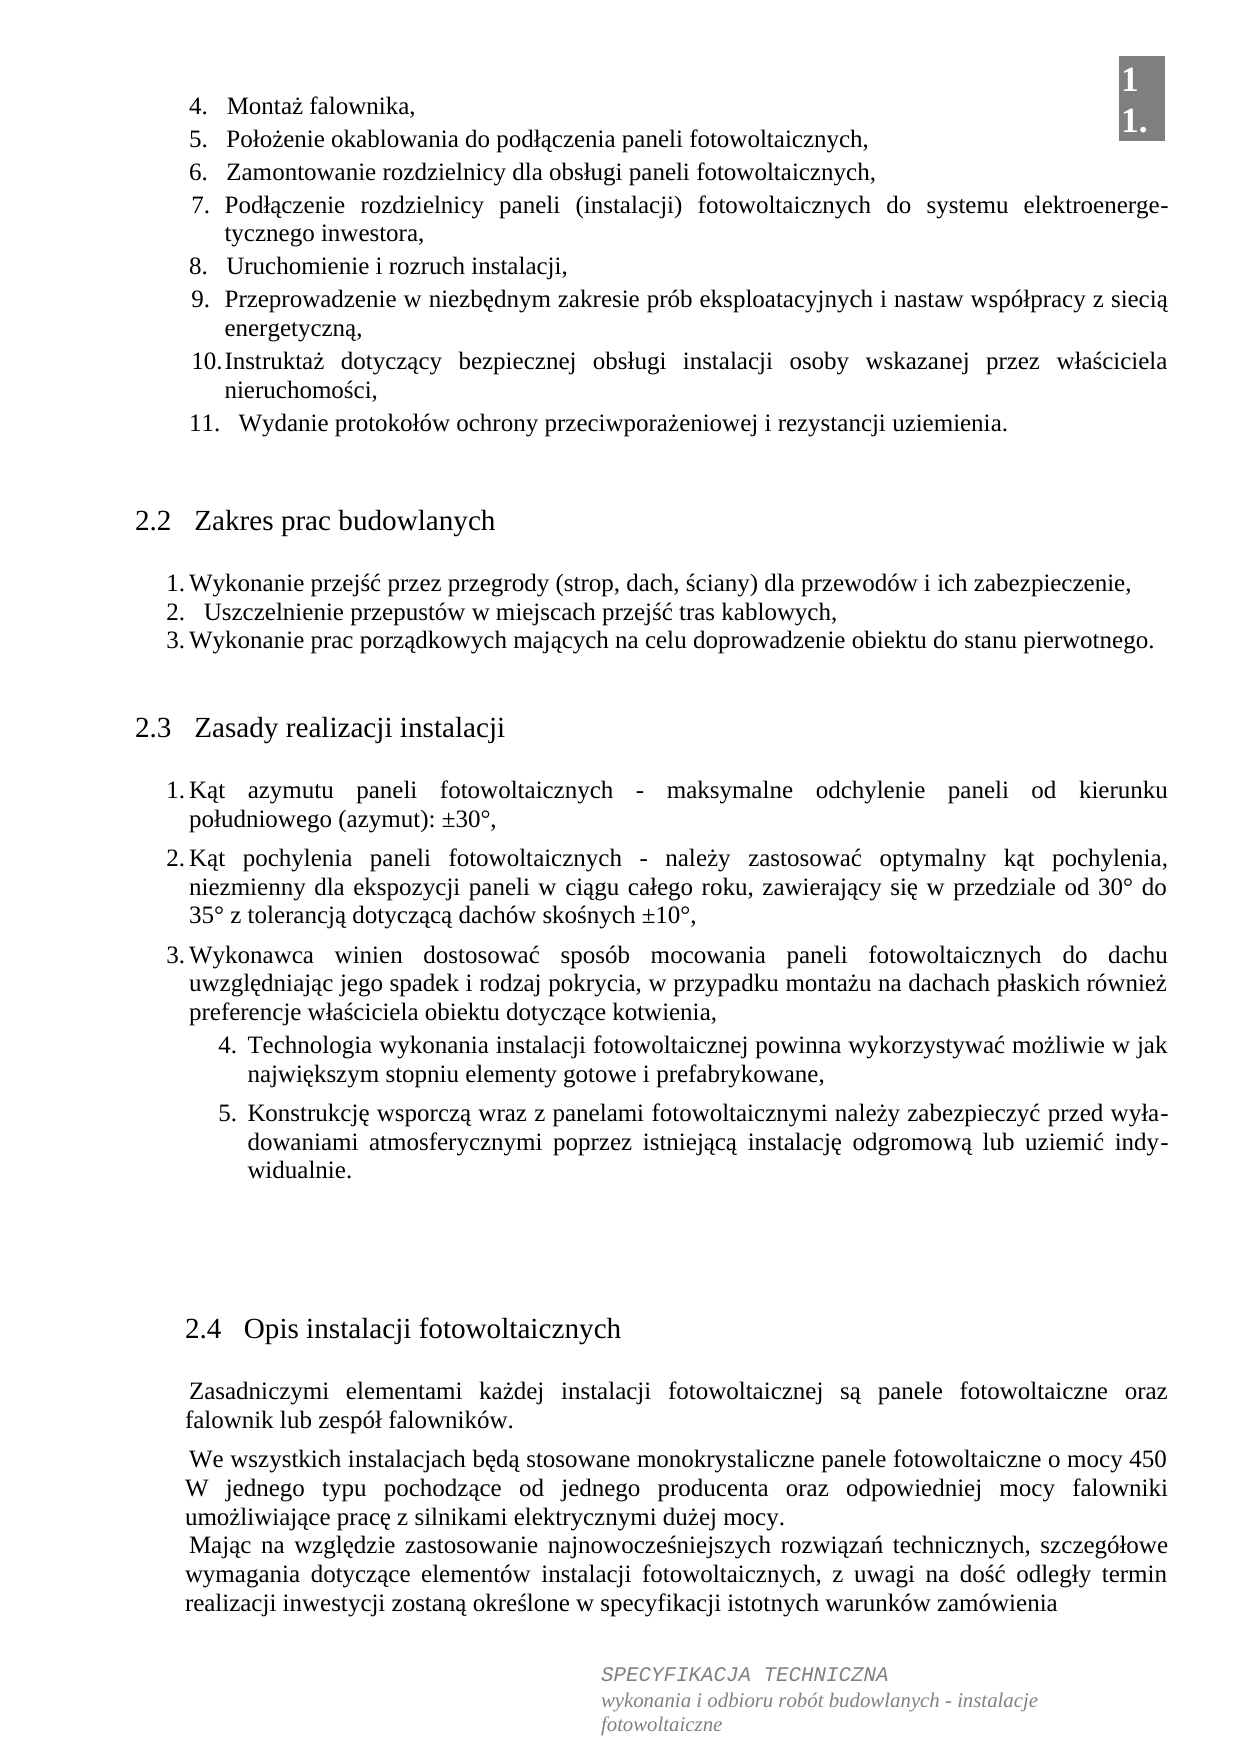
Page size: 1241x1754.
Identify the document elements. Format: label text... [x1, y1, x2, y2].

list Wykonanie prac porządkowych mających na celu doprowadzenie obiektu do stanu pierwotnego. [166, 625, 1168, 654]
list Opis instalacji fotowoltaicznych [135, 1311, 1168, 1345]
list Kąt azymutu paneli fotowoltaicznych - maksymalne odchylenie paneli od kierunku południowego (azymut): ±30°, [166, 775, 1168, 833]
text Zasadniczymi elementami każdej instalacji fotowoltaicznej są panele fotowoltaiczne oraz falownik lub zespół falowników. [185, 1376, 1168, 1434]
list Instruktaż dotyczący bezpiecznej obsługi instalacji osoby wskazanej przez właściciela nieruchomości, [191, 346, 1168, 403]
list Uszczelnienie przepustów w miejscach przejść tras kablowych, [135, 597, 1168, 625]
list Zakres prac budowlanych [135, 503, 1168, 537]
list Konstrukcję wsporczą wraz z panelami fotowoltaicznymi należy zabezpieczyć przed wyładowaniami atmosferycznymi poprzez istniejącą instalację odgromową lub uziemić indywidualnie. [218, 1098, 1168, 1184]
list Przeprowadzenie w niezbędnym zakresie prób eksploatacyjnych i nastaw współpracy z siecią energetyczną, [191, 284, 1168, 342]
list Zasady realizacji instalacji [135, 710, 1168, 744]
list Podłączenie rozdzielnicy paneli (instalacji) fotowoltaicznych do systemu elektroenergetycznego inwestora, [191, 190, 1168, 247]
list Wydanie protokołów ochrony przeciwporażeniowej i rezystancji uziemienia. [135, 408, 1168, 436]
list Technologia wykonania instalacji fotowoltaicznej powinna wykorzystywać możliwie w jak największym stopniu elementy gotowe i prefabrykowane, [218, 1030, 1168, 1088]
list Uruchomienie i rozruch instalacji, [135, 251, 1168, 280]
list Kąt pochylenia paneli fotowoltaicznych - należy zastosować optymalny kąt pochylenia, niezmienny dla ekspozycji paneli w ciągu całego roku, zawierający się w przedziale od 30° do 35° z tolerancją dotyczącą dachów skośnych ±10°, [166, 843, 1168, 929]
list Położenie okablowania do podłączenia paneli fotowoltaicznych, [135, 124, 1168, 153]
list Wykonawca winien dostosować sposób mocowania paneli fotowoltaicznych do dachu uwzględniając jego spadek i rodzaj pokrycia, w przypadku montażu na dachach płaskich również preferencje właściciela obiektu dotyczące kotwienia, [166, 940, 1168, 1026]
list Montaż falownika, [135, 91, 1168, 120]
list Zamontowanie rozdzielnicy dla obsługi paneli fotowoltaicznych, [135, 157, 1168, 186]
list Wykonanie przejść przez przegrody (strop, dach, ściany) dla przewodów i ich zabezpieczenie, [166, 568, 1168, 597]
text We wszystkich instalacjach będą stosowane monokrystaliczne panele fotowoltaiczne o mocy 450 W jednego typu pochodzące od jednego producenta oraz odpowiedniej mocy falowniki umożliwiające pracę z silnikami elektrycznymi dużej mocy. [185, 1444, 1168, 1530]
text Mając na względzie zastosowanie najnowocześniejszych rozwiązań technicznych, szczegółowe wymagania dotyczące elementów instalacji fotowoltaicznych, z uwagi na dość odległy termin realizacji inwestycji zostaną określone w specyfikacji istotnych warunków zamówienia [185, 1530, 1168, 1617]
